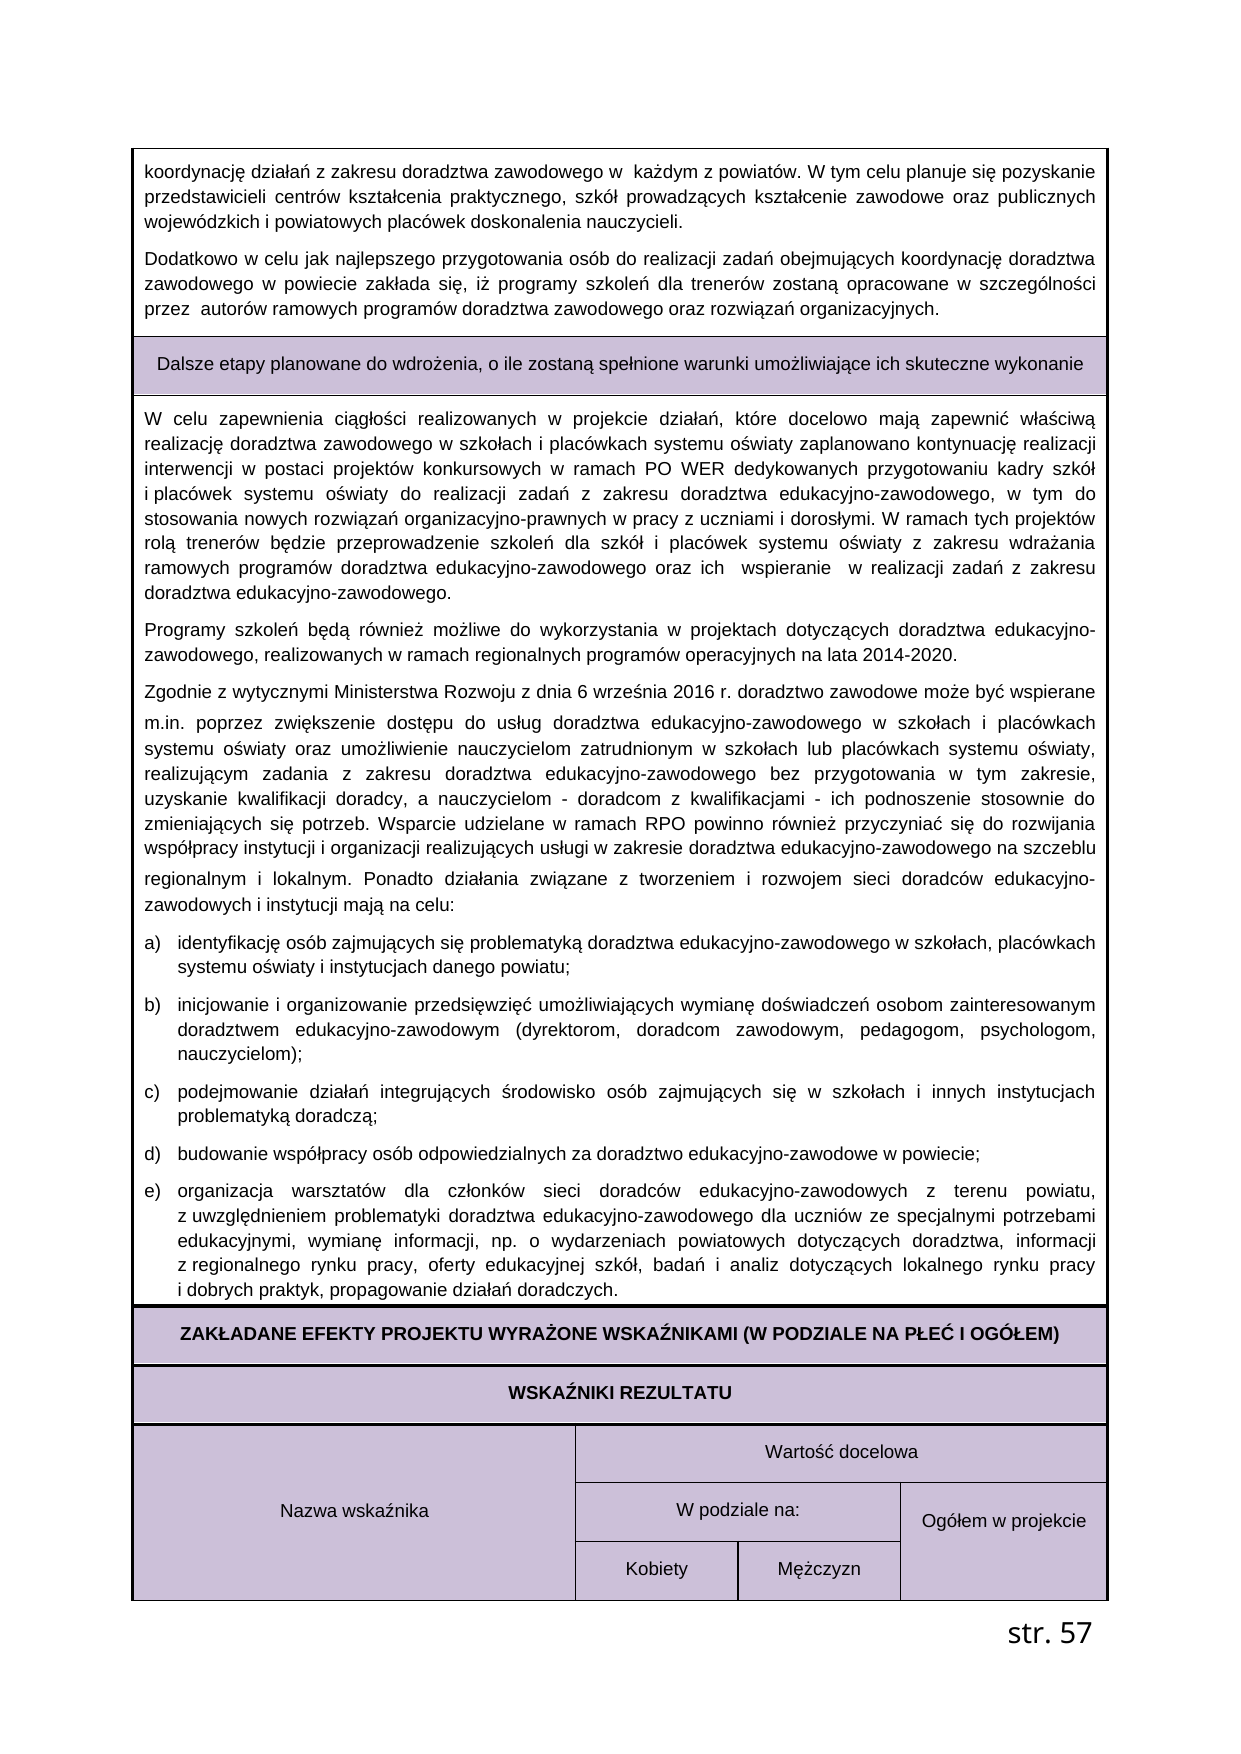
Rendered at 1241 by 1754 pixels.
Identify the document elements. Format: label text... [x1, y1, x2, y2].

table_cell Ogółem w projekcie [901, 1483, 1106, 1600]
table_cell ZAKŁADANE EFEKTY PROJEKTU WYRAŻONE WSKAŹNIKAMI (W PODZIALE NA PŁEĆ I OGÓŁEM) [134, 1308, 1106, 1363]
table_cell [134, 149, 1106, 336]
table_cell W celu zapewnienia ciągłości realizowanych w projekcie działań, które docelowo mają zapewnić właściwą realizację doradztwa zawodowego w szkołach i placówkach systemu oświaty zaplanowano kontynuację realizacji interwencji w postaci projektów konkursowych w ramach PO WER dedykowanych przygotowaniu kadry szkół i placówek systemu oświaty do realizacji zadań z zakresu doradztwa edukacyjno-zawodowego, w tym do stosowania nowych rozwiązań organizacyjno-prawnych w pracy z uczniami i dorosłymi. W ramach tych projektów rolą trenerów będzie przeprowadzenie szkoleń dla szkół i placówek systemu oświaty z zakresu wdrażania ramowych programów doradztwa edukacyjno-zawodowego oraz ich wspieranie w realizacji zadań z zakresu doradztwa edukacyjno-zawodowego. Programy szkoleń będą również możliwe do wykorzystania w projektach dotyczących doradztwa edukacyjno-zawodowego, realizowanych w ramach regionalnych programów operacyjnych na lata 2014-2020. Zgodnie z wytycznymi Ministerstwa Rozwoju z dnia 6 września 2016 r. doradztwo zawodowe może być wspierane m.in. poprzez zwiększenie dostępu do usług doradztwa edukacyjno-zawodowego w szkołach i placówkach systemu oświaty oraz umożliwienie nauczycielom zatrudnionym w szkołach lub placówkach systemu oświaty, realizującym zadania z zakresu doradztwa edukacyjno-zawodowego bez przygotowania w tym zakresie, uzyskanie kwalifikacji doradcy, a nauczycielom - doradcom z kwalifikacjami - ich podnoszenie stosownie do zmieniających się potrzeb. Wsparcie udzielane w ramach RPO powinno również przyczyniać się do rozwijania współpracy instytucji i organizacji realizujących usługi w zakresie doradztwa edukacyjno-zawodowego na szczeblu regionalnym i lokalnym. Ponadto działania związane z tworzeniem i rozwojem sieci doradców edukacyjno-zawodowych i instytucji mają na celu: identyfikację osób zajmujących się problematyką doradztwa edukacyjno-zawodowego w szkołach, placówkach systemu oświaty i instytucjach danego powiatu; inicjowanie i organizowanie przedsięwzięć umożliwiających wymianę doświadczeń osobom zainteresowanym doradztwem edukacyjno-zawodowym (dyrektorom, doradcom zawodowym, pedagogom, psychologom, nauczycielom); podejmowanie działań integrujących środowisko osób zajmujących się w szkołach i innych instytucjach problematyką doradczą; budowanie współpracy osób odpowiedzialnych za doradztwo edukacyjno-zawodowe w powiecie; organizacja warsztatów dla członków sieci doradców edukacyjno-zawodowych z terenu powiatu, z uwzględnieniem problematyki doradztwa edukacyjno-zawodowego dla uczniów ze specjalnymi potrzebami edukacyjnymi, wymianę informacji, np. o wydarzeniach powiatowych dotyczących doradztwa, informacji z regionalnego rynku pracy, oferty edukacyjnej szkół, badań i analiz dotyczących lokalnego rynku pracy i dobrych praktyk, propagowanie działań doradczych. [134, 396, 1106, 1304]
table_cell Wartość docelowa [576, 1426, 1106, 1482]
table_cell Mężczyzn [739, 1542, 900, 1600]
table_cell W podziale na: [576, 1483, 900, 1541]
table_cell Dalsze etapy planowane do wdrożenia, o ile zostaną spełnione warunki umożliwiające ich skuteczne wykonanie [134, 337, 1106, 394]
table_cell Nazwa wskaźnika [134, 1426, 575, 1600]
table_cell WSKAŹNIKI REZULTATU [134, 1367, 1106, 1422]
table_cell Kobiety [576, 1542, 737, 1600]
